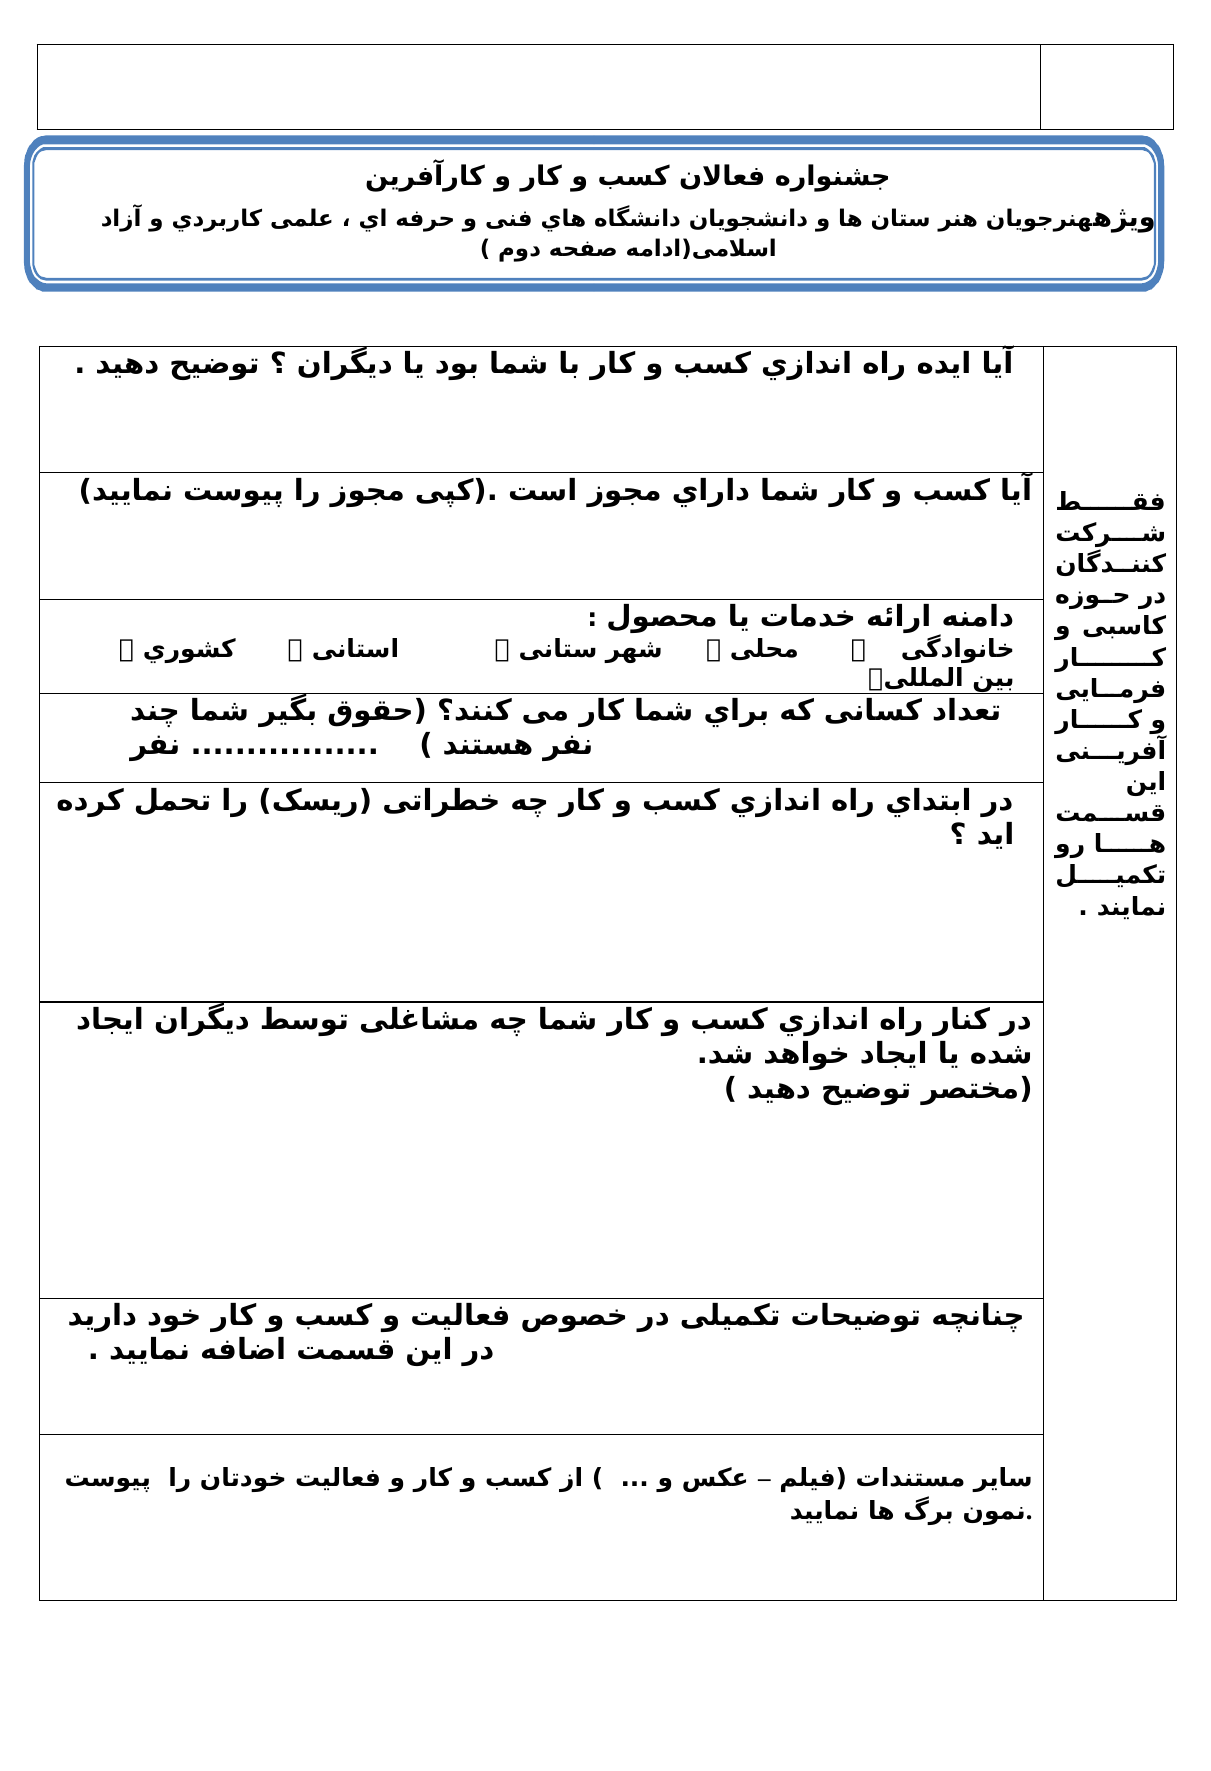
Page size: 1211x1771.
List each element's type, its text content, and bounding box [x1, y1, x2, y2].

text جشنواره فعالان کسب و کار و کارآفرین [89, 160, 1167, 192]
table_cell در ابتداي راه اندازي کسب و کار چه خطراتی (ریسک) را تحمل کرده اید ؟ [40, 783, 1043, 1001]
table_cell در کنار راه اندازي کسب و کار شما چه مشاغلی توسط دیگران ایجاد شده یا ایجاد خواهد شد. (مختصر توضیح دهید ) [40, 1003, 1043, 1297]
table_cell دامنه ارائه خدمات یا محصول : خانوادگی  محلی  شهر ستانی  استانی  کشوري  بین المللی [40, 600, 1043, 692]
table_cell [38, 45, 1040, 129]
table_cell سایر مستندات (فیلم – عکس و ... ) از کسب و کار و فعالیت خودتان را پیوست نمون برگ ها نمایید. [40, 1435, 1043, 1600]
table_header آیا ایده راه اندازي کسب و کار با شما بود یا دیگران ؟ توضیح دهید . [40, 347, 1043, 472]
table_header فقط شرکت کنندگان در حوزه کاسبی و کار فرمایی و کار آفرینی این قسمت ها رو تکمیل نمایند . [1044, 347, 1176, 1600]
table_cell تعداد کسانی که براي شما کار می کنند؟ (حقوق بگیر شما چند نفر هستند ) ................. نفر [40, 694, 1043, 782]
table_cell آیا کسب و کار شما داراي مجوز است .(کپی مجوز را پیوست نمایید) [40, 473, 1043, 598]
table_cell چنانچه توضیحات تکمیلی در خصوص فعالیت و کسب و کار خود دارید در این قسمت اضافه نمایید . [40, 1299, 1043, 1434]
text ویژههنرجویان هنر ستان ها و دانشجویان دانشگاه هاي فنی و حرفه اي ، علمی کاربردي و آزاد اسلامی(ادامه صفحه دوم ) [89, 202, 1167, 262]
